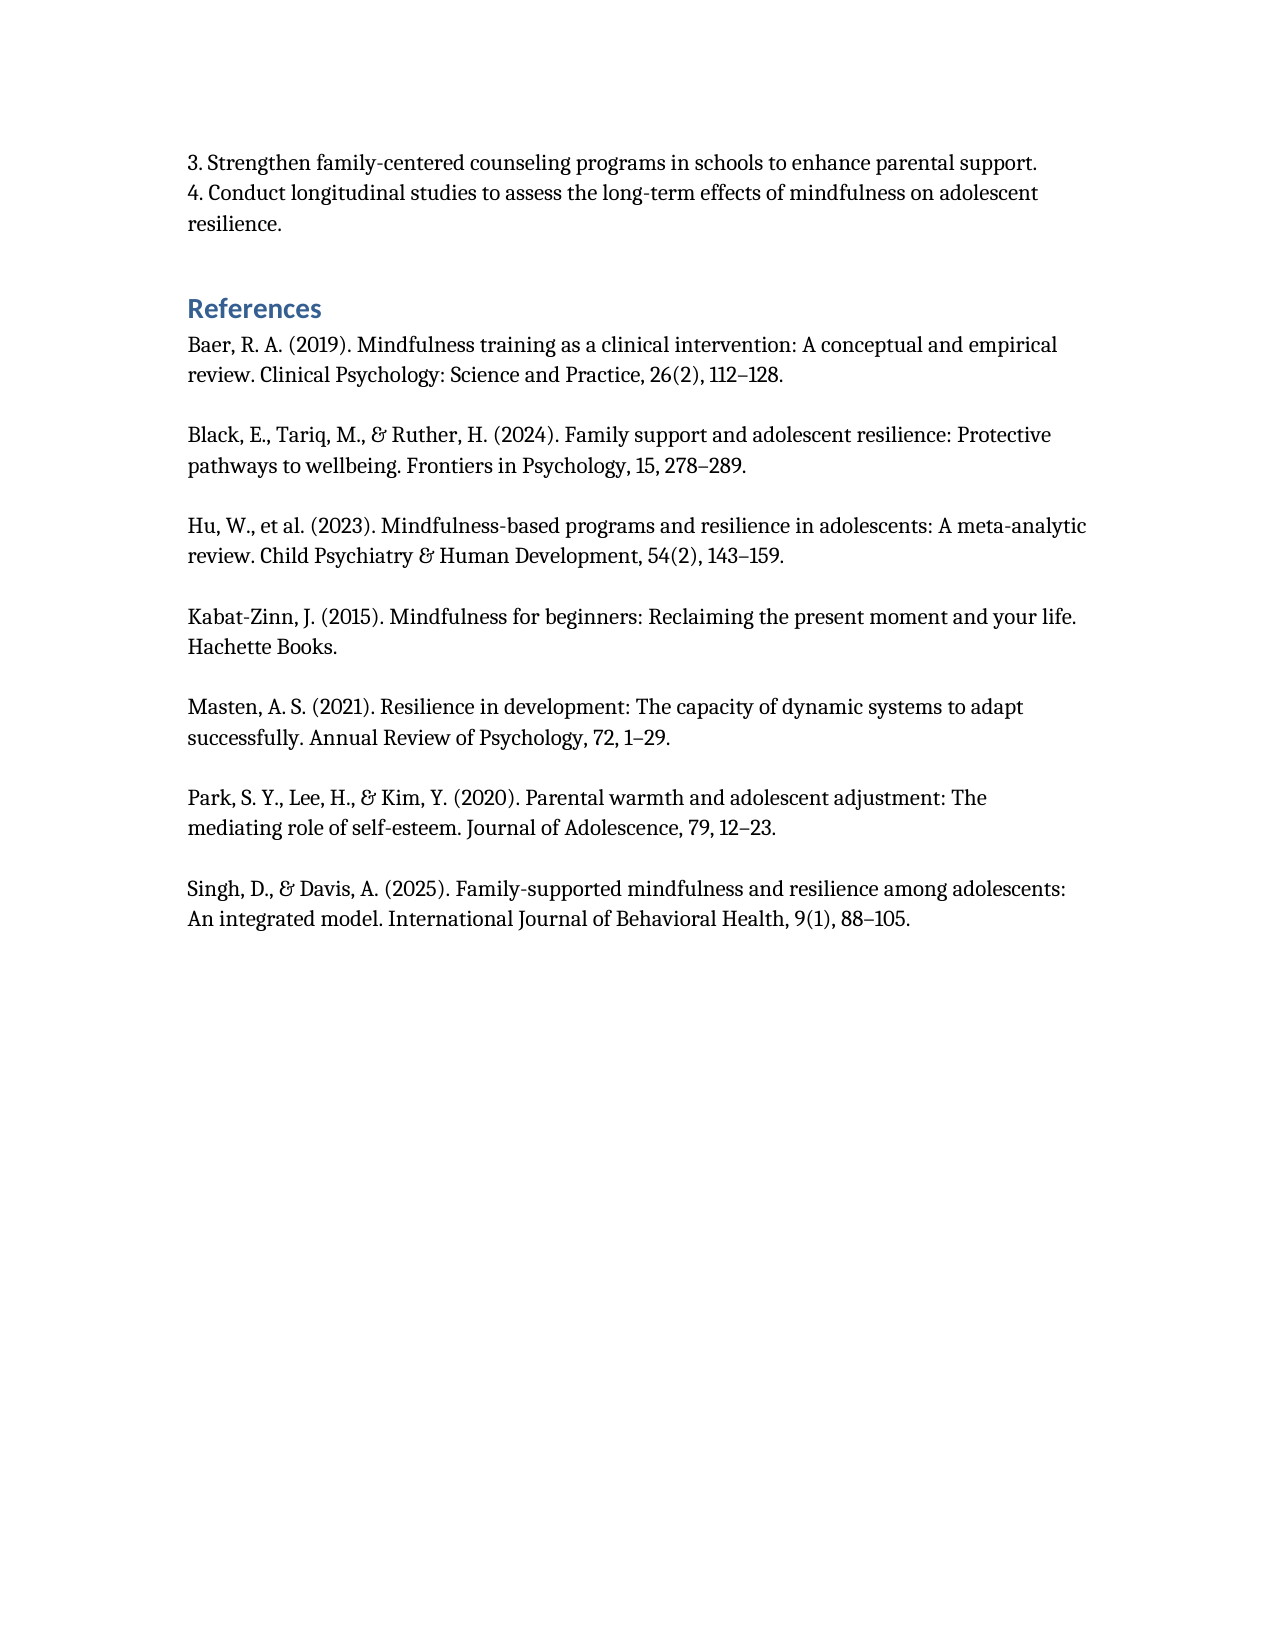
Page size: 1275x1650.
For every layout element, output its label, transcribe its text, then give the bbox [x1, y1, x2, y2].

subtitle References [187, 291, 1087, 326]
text Baer, R. A. (2019). Mindfulness training as a clinical intervention: A conceptual and empirical review. Clinical Psychology: Science and Practice, 26(2), 112–128. Black, E., Tariq, M., & Ruther, H. (2024). Family support and adolescent resilience: Protective pathways to wellbeing. Frontiers in Psychology, 15, 278–289. Hu, W., et al. (2023). Mindfulness-based programs and resilience in adolescents: A meta-analytic review. Child Psychiatry & Human Development, 54(2), 143–159. Kabat-Zinn, J. (2015). Mindfulness for beginners: Reclaiming the present moment and your life. Hachette Books. Masten, A. S. (2021). Resilience in development: The capacity of dynamic systems to adapt successfully. Annual Review of Psychology, 72, 1–29. Park, S. Y., Lee, H., & Kim, Y. (2020). Parental warmth and adolescent adjustment: The mediating role of self-esteem. Journal of Adolescence, 79, 12–23. Singh, D., & Davis, A. (2025). Family-supported mindfulness and resilience among adolescents: An integrated model. International Journal of Behavioral Health, 9(1), 88–105. [187, 332, 1087, 932]
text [187, 150, 1087, 237]
